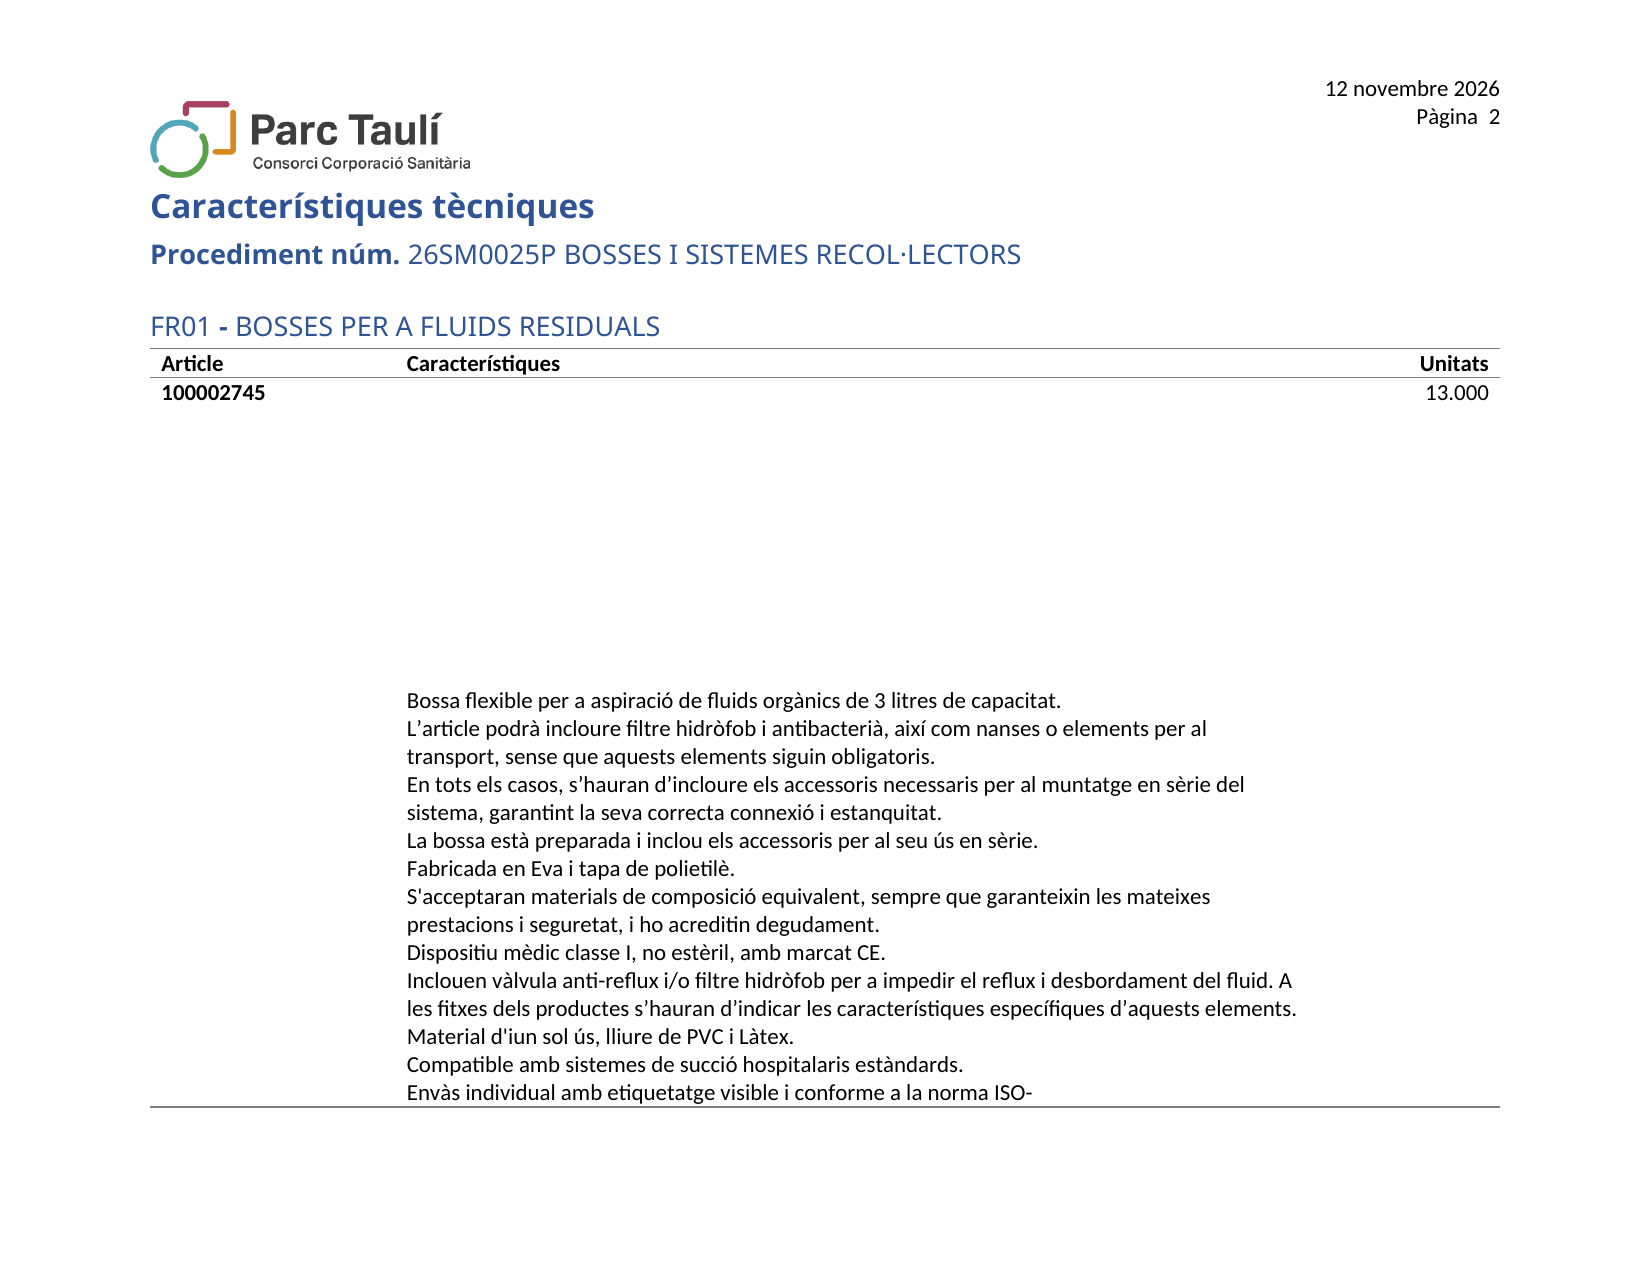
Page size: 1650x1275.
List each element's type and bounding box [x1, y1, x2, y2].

picture [150, 101, 470, 178]
